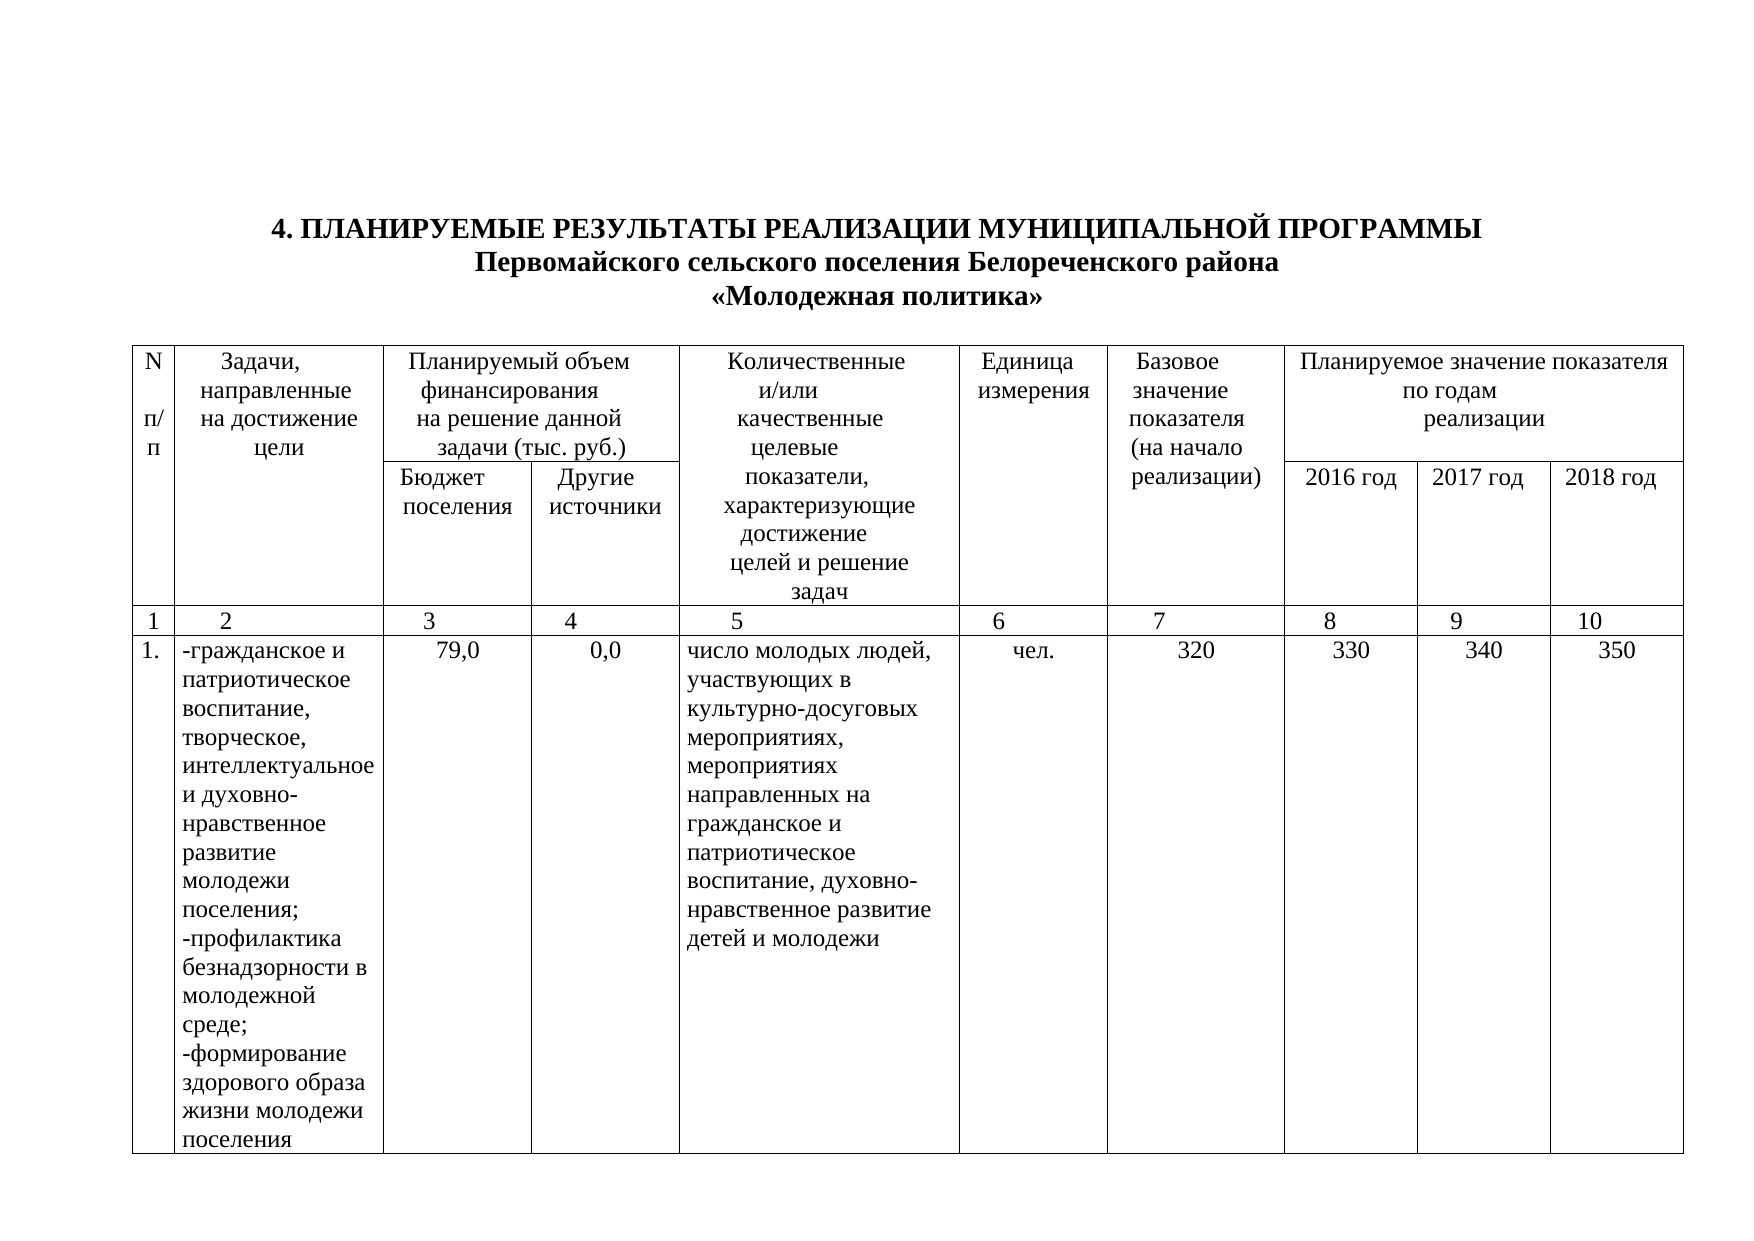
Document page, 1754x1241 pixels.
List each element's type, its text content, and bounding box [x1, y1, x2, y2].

table_cell 4 [532, 606, 679, 634]
table_header Задачи, направленные на достижение цели [175, 346, 383, 605]
table_cell 2018 год [1551, 462, 1683, 605]
table_header Базовое значение показателя (на начало реализации) [1108, 346, 1284, 605]
table_cell 7 [1108, 606, 1284, 634]
table_cell чел. [960, 636, 1107, 1153]
text «Молодежная политика» [118, 278, 1636, 311]
text Первомайского сельского поселения Белореченского района [118, 244, 1636, 278]
table_header Планируемый объем финансирования на решение данной задачи (тыс. руб.) [384, 346, 679, 461]
table_cell 2017 год [1418, 462, 1550, 605]
table_header Планируемое значение показателя по годам реализации [1285, 346, 1683, 461]
table_cell 6 [960, 606, 1107, 634]
table_cell 10 [1551, 606, 1683, 634]
table_cell -гражданское и патриотическое воспитание, творческое, интеллектуальное и духовно-нравственное развитие молодежи поселения; -профилактика безнадзорности в молодежной среде; -формирование здорового образа жизни молодежи поселения [175, 636, 383, 1153]
table_cell Другие источники [532, 462, 679, 605]
table_header Количественные и/или качественные целевые показатели, характеризующие достижение целей и решение задач [680, 346, 959, 605]
table_cell 1. [133, 636, 174, 1153]
table_cell 0,0 [532, 636, 679, 1153]
table_cell 8 [1285, 606, 1417, 634]
table_cell число молодых людей, участвующих в культурно-досуговых мероприятиях, мероприятиях направленных на гражданское и патриотическое воспитание, духовно-нравственное развитие детей и молодежи [680, 636, 959, 1153]
table_cell 9 [1418, 606, 1550, 634]
text 4. ПЛАНИРУЕМЫЕ РЕЗУЛЬТАТЫ РЕАЛИЗАЦИИ МУНИЦИПАЛЬНОЙ ПРОГРАММЫ [118, 211, 1636, 244]
table_header Единица измерения [960, 346, 1107, 605]
table_cell 330 [1285, 636, 1417, 1153]
table_cell 2016 год [1285, 462, 1417, 605]
table_cell Бюджет поселения [384, 462, 531, 605]
table_cell 2 [175, 606, 383, 634]
table_cell 1 [133, 606, 174, 634]
table_cell 79,0 [384, 636, 531, 1153]
table_cell 320 [1108, 636, 1284, 1153]
table_cell 340 [1418, 636, 1550, 1153]
table_cell 3 [384, 606, 531, 634]
table_cell 350 [1551, 636, 1683, 1153]
table_header N п/п [133, 346, 174, 605]
table_cell 5 [680, 606, 959, 634]
